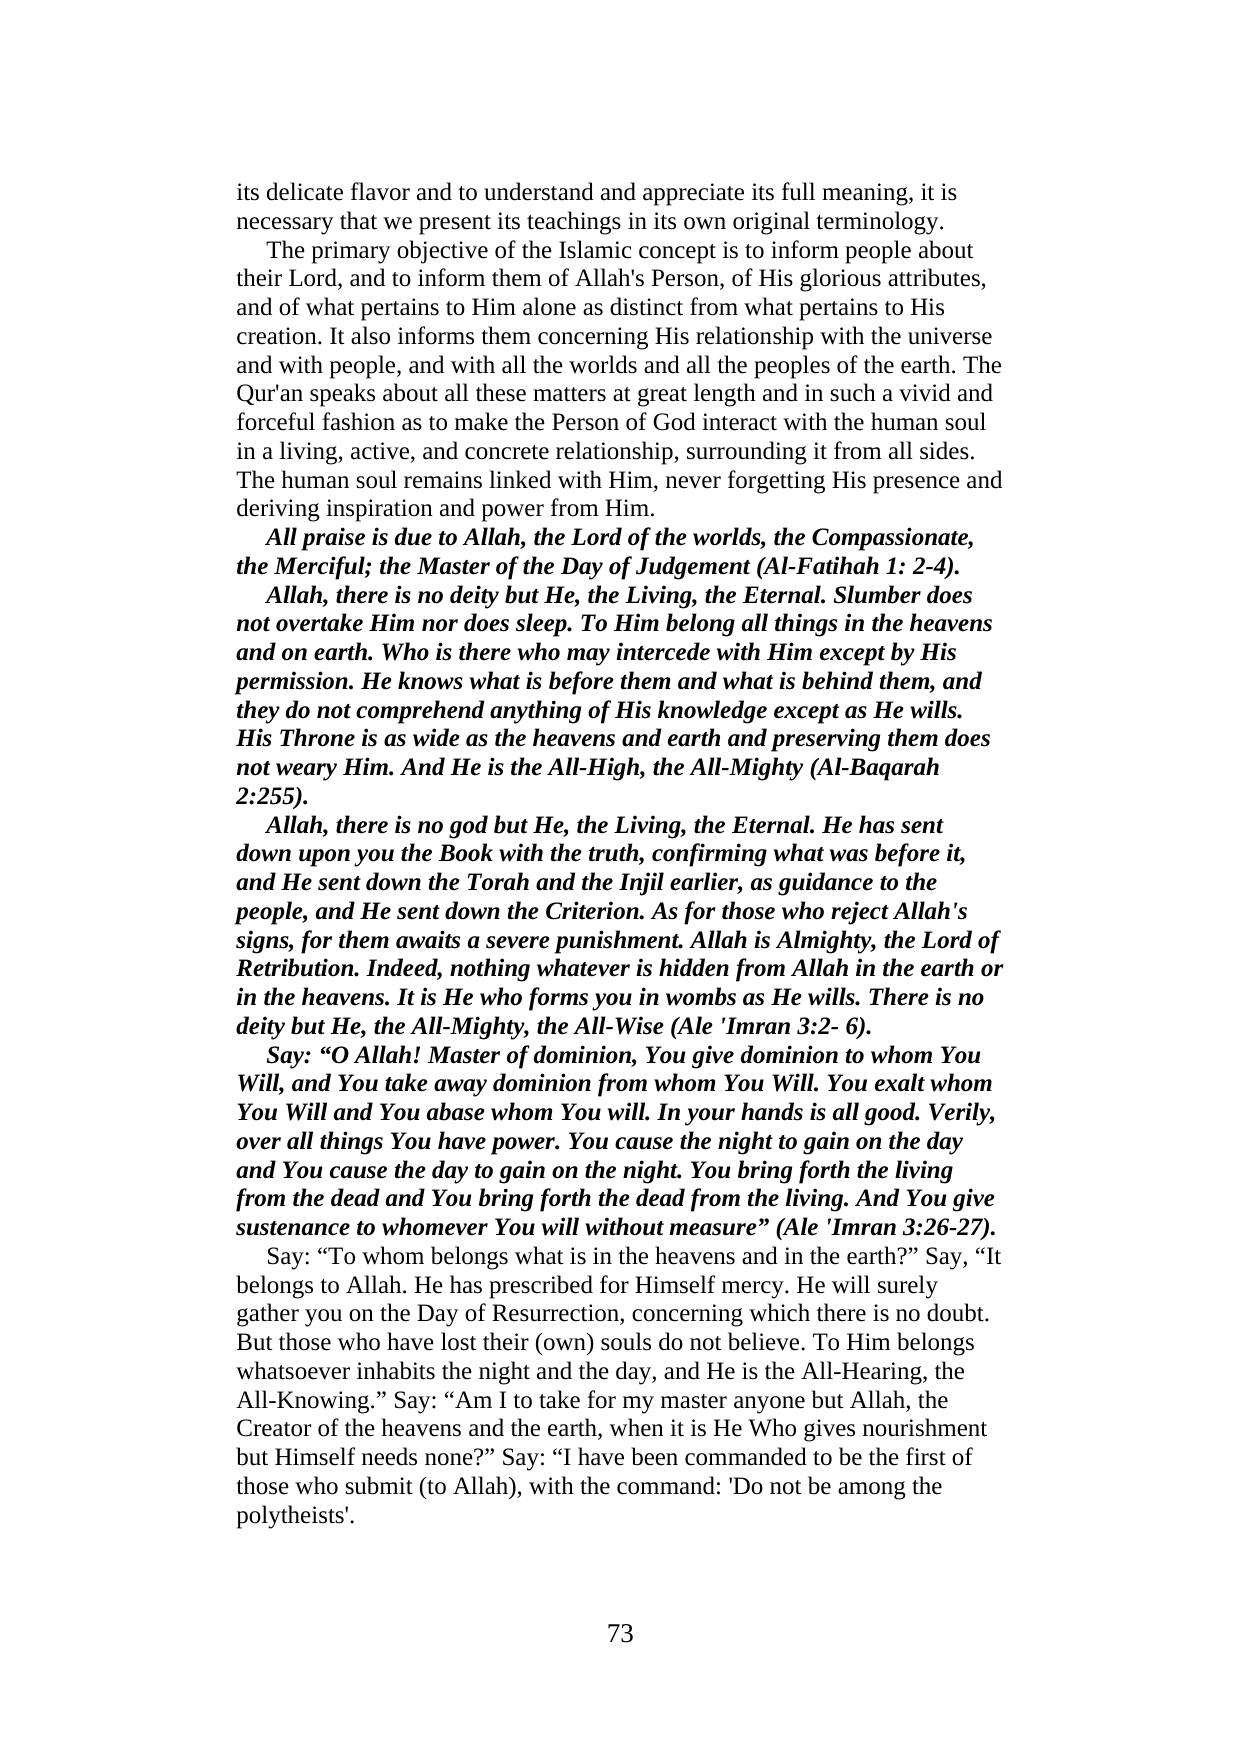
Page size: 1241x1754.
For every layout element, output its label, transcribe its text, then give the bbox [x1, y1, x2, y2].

text Allah, there is no deity but He, the Living, the Eternal. Slumber does not overtake Him nor does sleep. To Him belong all things in the heavens and on earth. Who is there who may intercede with Him except by His permission. He knows what is before them and what is behind them, and they do not comprehend anything of His knowledge except as He wills. His Throne is as wide as the heavens and earth and preserving them does not weary Him. And He is the All-High, the All-Mighty (Al-Baqarah 2:255). [236, 580, 1004, 810]
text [236, 177, 1004, 235]
text Allah, there is no god but He, the Living, the Eternal. He has sent down upon you the Book with the truth, confirming what was before it, and He sent down the Torah and the Injil earlier, as guidance to the people, and He sent down the Criterion. As for those who reject Allah's signs, for them awaits a severe punishment. Allah is Almighty, the Lord of Retribution. Indeed, nothing whatever is hidden from Allah in the earth or in the heavens. It is He who forms you in wombs as He wills. There is no deity but He, the All-Mighty, the All-Wise (Ale 'Imran 3:2- 6). [236, 810, 1004, 1040]
text The primary objective of the Islamic concept is to inform people about their Lord, and to inform them of Allah's Person, of His glorious attributes, and of what pertains to Him alone as distinct from what pertains to His creation. It also informs them concerning His relation­ship with the universe and with people, and with all the worlds and all the peoples of the earth. The Qur'an speaks about all these matters at great length and in such a vivid and forceful fashion as to make the Person of God interact with the human soul in a living, active, and concrete relationship, surrounding it from all sides. The human soul remains linked with Him, never forgetting His presence and deriving inspiration and power from Him. [236, 235, 1004, 522]
text Say: “O Allah! Master of dominion, You give dominion to whom You Will, and You take away dominion from whom You Will. You exalt whom You Will and You abase whom You will. In your hands is all good. Verily, over all things You have power. You cause the night to gain on the day and You cause the day to gain on the night. You bring forth the living from the dead and You bring forth the dead from the living. And You give sustenance to whomever You will without measure” (Ale 'Imran 3:26-27). [236, 1040, 1004, 1241]
text Say: “To whom belongs what is in the heavens and in the earth?” Say, “It belongs to Allah. He has prescribed for Himself mercy. He will surely gather you on the Day of Resurrection, concerning which there is no doubt. But those who have lost their (own) souls do not believe. To Him belongs whatsoever inhabits the night and the day, and He is the All-Hearing, the All-Knowing.” Say: “Am I to take for my master anyone but Allah, the Creator of the heavens and the earth, when it is He Who gives nourishment but Himself needs none?” Say: “I have been commanded to be the first of those who submit (to Allah), with the command: 'Do not be among the polytheists'. [236, 1241, 1004, 1528]
text All praise is due to Allah, the Lord of the worlds, the Compassionate, the Merciful; the Master of the Day of Judgement (Al-Fatihah 1: 2-4). [236, 522, 1004, 580]
